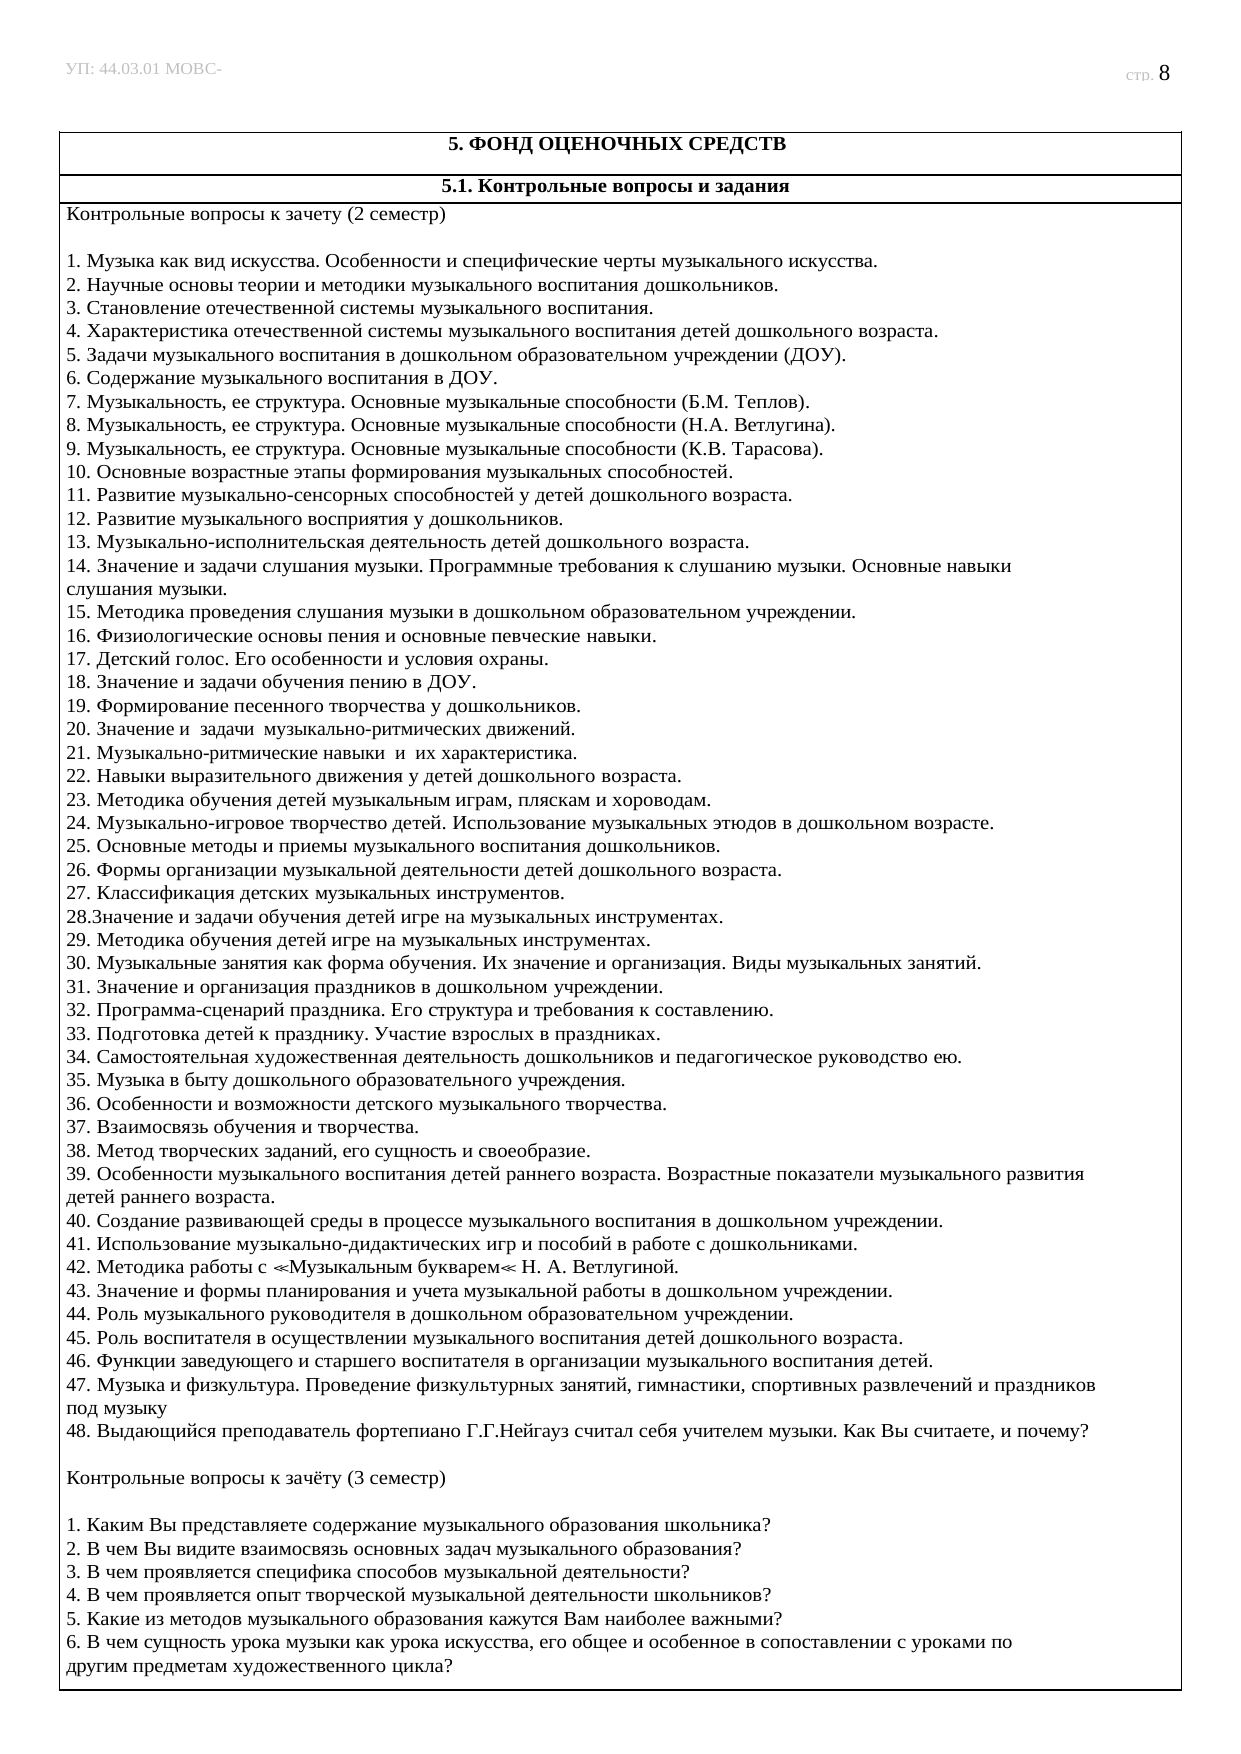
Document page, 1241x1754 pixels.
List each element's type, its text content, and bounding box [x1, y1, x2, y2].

table_header 5. ФОНД ОЦЕНОЧНЫХ СРЕДСТВ [60, 133, 1181, 174]
table_cell Контрольные вопросы к зачету (2 семестр) Музыка как вид искусства. Особенности и специфические черты музыкального искусства. Научные основы теории и методики музыкального воспитания дошкольников. Становление отечественной системы музыкального воспитания. Характеристика отечественной системы музыкального воспитания детей дошкольного возраста. Задачи музыкального воспитания в дошкольном образовательном учреждении (ДОУ). Содержание музыкального воспитания в ДОУ. Музыкальность, ее структура. Основные музыкальные способности (Б.М. Теплов). Музыкальность, ее структура. Основные музыкальные способности (Н.А. Ветлугина). Музыкальность, ее структура. Основные музыкальные способности (К.В. Тарасова). Основные возрастные этапы формирования музыкальных способностей. Развитие музыкально-сенсорных способностей у детей дошкольного возраста. Развитие музыкального восприятия у дошкольников. Музыкально-исполнительская деятельность детей дошкольного возраста. Значение и задачи слушания музыки. Программные требования к слушанию музыки. Основные навыки слушания музыки. Методика проведения слушания музыки в дошкольном образовательном учреждении. Физиологические основы пения и основные певческие навыки. Детский голос. Его особенности и условия охраны. Значение и задачи обучения пению в ДОУ. Формирование песенного творчества у дошкольников. Значение и задачи музыкально-ритмических движений. Музыкально-ритмические навыки и их характеристика. Навыки выразительного движения у детей дошкольного возраста. Методика обучения детей музыкальным играм, пляскам и хороводам. Музыкально-игровое творчество детей. Использование музыкальных этюдов в дошкольном возрасте. Основные методы и приемы музыкального воспитания дошкольников. Формы организации музыкальной деятельности детей дошкольного возраста. Классификация детских музыкальных инструментов. 28.3начение и задачи обучения детей игре на музыкальных инструментах. Методика обучения детей игре на музыкальных инструментах. Музыкальные занятия как форма обучения. Их значение и организация. Виды музыкальных занятий. Значение и организация праздников в дошкольном учреждении. Программа-сценарий праздника. Его структура и требования к составлению. Подготовка детей к празднику. Участие взрослых в праздниках. Самостоятельная художественная деятельность дошкольников и педагогическое руководство ею. Музыка в быту дошкольного образовательного учреждения. Особенности и возможности детского музыкального творчества. Взаимосвязь обучения и творчества. Метод творческих заданий, его сущность и своеобразие. Особенности музыкального воспитания детей раннего возраста. Возрастные показатели музыкального развития детей раннего возраста. Создание развивающей среды в процессе музыкального воспитания в дошкольном учреждении. Использование музыкально-дидактических игр и пособий в работе с дошкольниками. Методика работы с ≪Музыкальным букварем≪ Н. А. Ветлугиной. Значение и формы планирования и учета музыкальной работы в дошкольном учреждении. Роль музыкального руководителя в дошкольном образовательном учреждении. Роль воспитателя в осуществлении музыкального воспитания детей дошкольного возраста. Функции заведующего и старшего воспитателя в организации музыкального воспитания детей. Музыка и физкультура. Проведение физкультурных занятий, гимнастики, спортивных развлечений и праздников под музыку Выдающийся преподаватель фортепиано Г.Г.Нейгауз считал себя учителем музыки. Как Вы считаете, и почему? Контрольные вопросы к зачёту (3 семестр) Каким Вы представляете содержание музыкального образования школьника? В чем Вы видите взаимосвязь основных задач музыкального образования? В чем проявляется специфика способов музыкальной деятельности? В чем проявляется опыт творческой музыкальной деятельности школьников? Какие из методов музыкального образования кажутся Вам наиболее важными? В чем сущность урока музыки как урока искусства, его общее и особенное в сопоставлении с уроками по другим предметам художественного цикла? [60, 204, 1181, 1689]
table_cell 5.1. Контрольные вопросы и задания [60, 176, 1181, 202]
